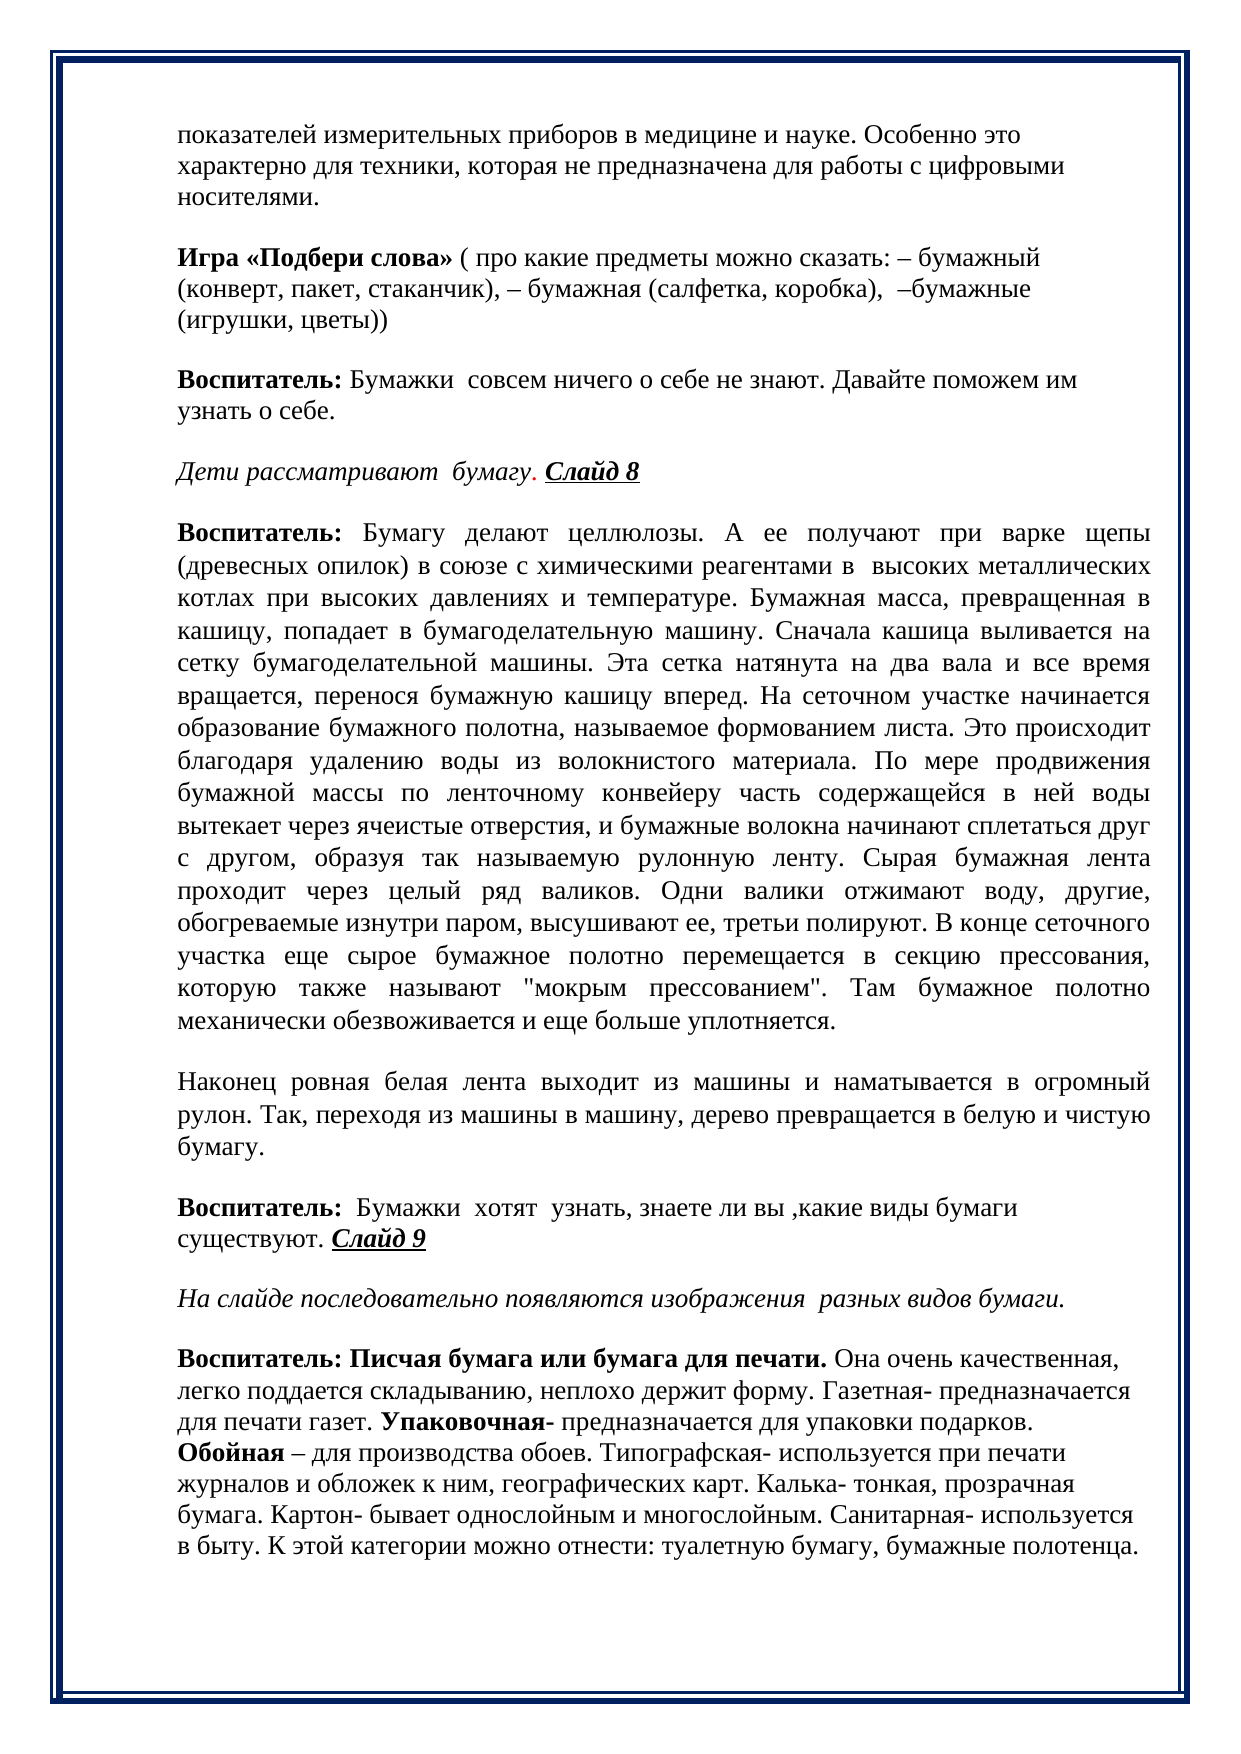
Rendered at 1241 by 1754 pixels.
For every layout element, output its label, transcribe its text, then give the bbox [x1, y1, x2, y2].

text Игра «Подбери слова» ( про какие предметы можно сказать: – бумажный (конверт, пакет, стаканчик), – бумажная (салфетка, коробка), –бумажные (игрушки, цветы)) [177, 241, 1152, 334]
text Воспитатель: Бумажки совсем ничего о себе не знают. Давайте поможем им узнать о себе. [177, 363, 1152, 426]
text Воспитатель: Писчая бумага или бумага для печати. Она очень качественная, легко поддается складыванию, неплохо держит форму. Газетная- предназначается для печати газет. Упаковочная- предназначается для упаковки подарков. Обойная – для производства обоев. Типографская- используется при печати журналов и обложек к ним, географических карт. Калька- тонкая, прозрачная бумага. Картон- бывает однослойным и многослойным. Санитарная- используется в быту. К этой категории можно отнести: туалетную бумагу, бумажные полотенца. [177, 1343, 1152, 1561]
text Воспитатель: Бумажки хотят узнать, знаете ли вы ,какие виды бумаги существуют. Слайд 9 [177, 1191, 1152, 1253]
text Наконец ровная белая лента выходит из машины и наматывается в огромный рулон. Так, переходя из машины в машину, дерево превращается в белую и чистую бумагу. [177, 1064, 1152, 1162]
text Воспитатель: Бумагу делают целлюлозы. А ее получают при варке щепы (древесных опилок) в союзе с химическими реагентами в высоких металлических котлах при высоких давлениях и температуре. Бумажная масса, превращенная в кашицу, попадает в бумагоделательную машину. Сначала кашица выливается на сетку бумагоделательной машины. Эта сетка натянута на два вала и все время вращается, перенося бумажную кашицу вперед. На сеточном участке начинается образование бумажного полотна, называемое формованием листа. Это происходит благодаря удалению воды из волокнистого материала. По мере продвижения бумажной массы по ленточному конвейеру часть содержащейся в ней воды вытекает через ячеистые отверстия, и бумажные волокна начинают сплетаться друг с другом, образуя так называемую рулонную ленту. Сырая бумажная лента проходит через целый ряд валиков. Одни валики отжимают воду, другие, обогреваемые изнутри паром, высушивают ее, третьи полируют. В конце сеточного участка еще сырое бумажное полотно перемещается в секцию прессования, которую также называют "мокрым прессованием". Там бумажное полотно механически обезвоживается и еще больше уплотняется. [177, 515, 1152, 1035]
text Дети рассматривают бумагу. Слайд 8 [177, 455, 1152, 486]
text На слайде последовательно появляются изображения разных видов бумаги. [177, 1282, 1152, 1313]
